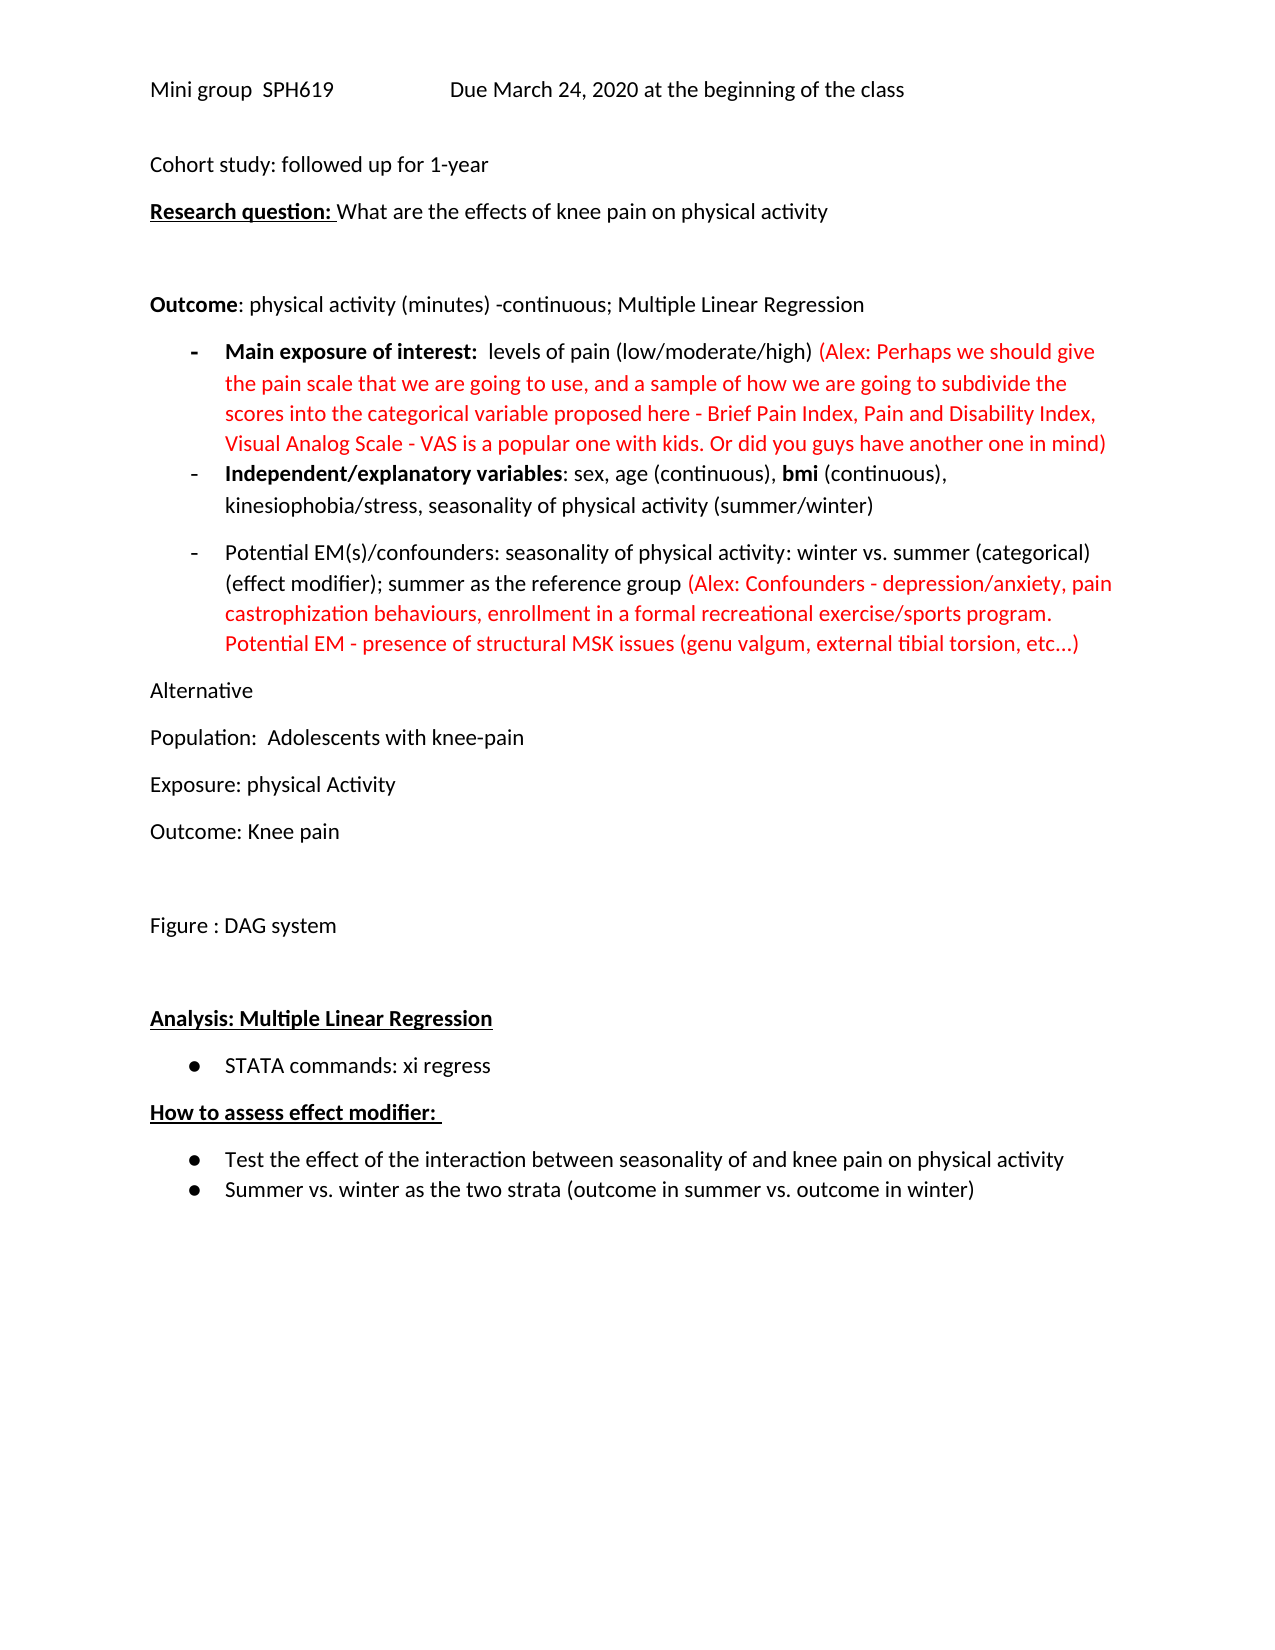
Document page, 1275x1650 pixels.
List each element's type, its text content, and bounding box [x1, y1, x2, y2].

list Main exposure of interest: levels of pain (low/moderate/high) (Alex: Perhaps we should give the pain scale that we are going to use, and a sample of how we are going to subdivide the scores into the categorical variable proposed here - Brief Pain Index, Pain and Disability Index, Visual Analog Scale - VAS is a popular one with kids. Or did you guys have another one in mind) [187, 337, 1125, 457]
list Test the effect of the interaction between seasonality of and knee pain on physical activity [187, 1145, 1125, 1173]
list Summer vs. winter as the two strata (outcome in summer vs. outcome in winter) [187, 1175, 1125, 1203]
text Outcome: Knee pain [150, 817, 1125, 845]
text Analysis: Multiple Linear Regression [150, 1004, 1125, 1032]
text Research question: What are the effects of knee pain on physical activity [150, 197, 1125, 225]
text How to assess effect modifier: [150, 1098, 1125, 1126]
list STATA commands: xi regress [187, 1051, 1125, 1079]
text Alternative [150, 676, 1125, 704]
text Population: Adolescents with knee-pain [150, 723, 1125, 751]
text Outcome: physical activity (minutes) -continuous; Multiple Linear Regression [150, 291, 1125, 319]
text Exposure: physical Activity [150, 770, 1125, 798]
text Cohort study: followed up for 1-year [150, 150, 1125, 178]
list Potential EM(s)/confounders: seasonality of physical activity: winter vs. summer (categorical) (effect modifier); summer as the reference group (Alex: Confounders - depression/anxiety, pain castrophization behaviours, enrollment in a formal recreational exercise/sports program. Potential EM - presence of structural MSK issues (genu valgum, external tibial torsion, etc...) [187, 538, 1125, 657]
list Independent/explanatory variables: sex, age (continuous), bmi (continuous), kinesiophobia/stress, seasonality of physical activity (summer/winter) [187, 459, 1125, 519]
text Figure : DAG system [150, 911, 1125, 939]
